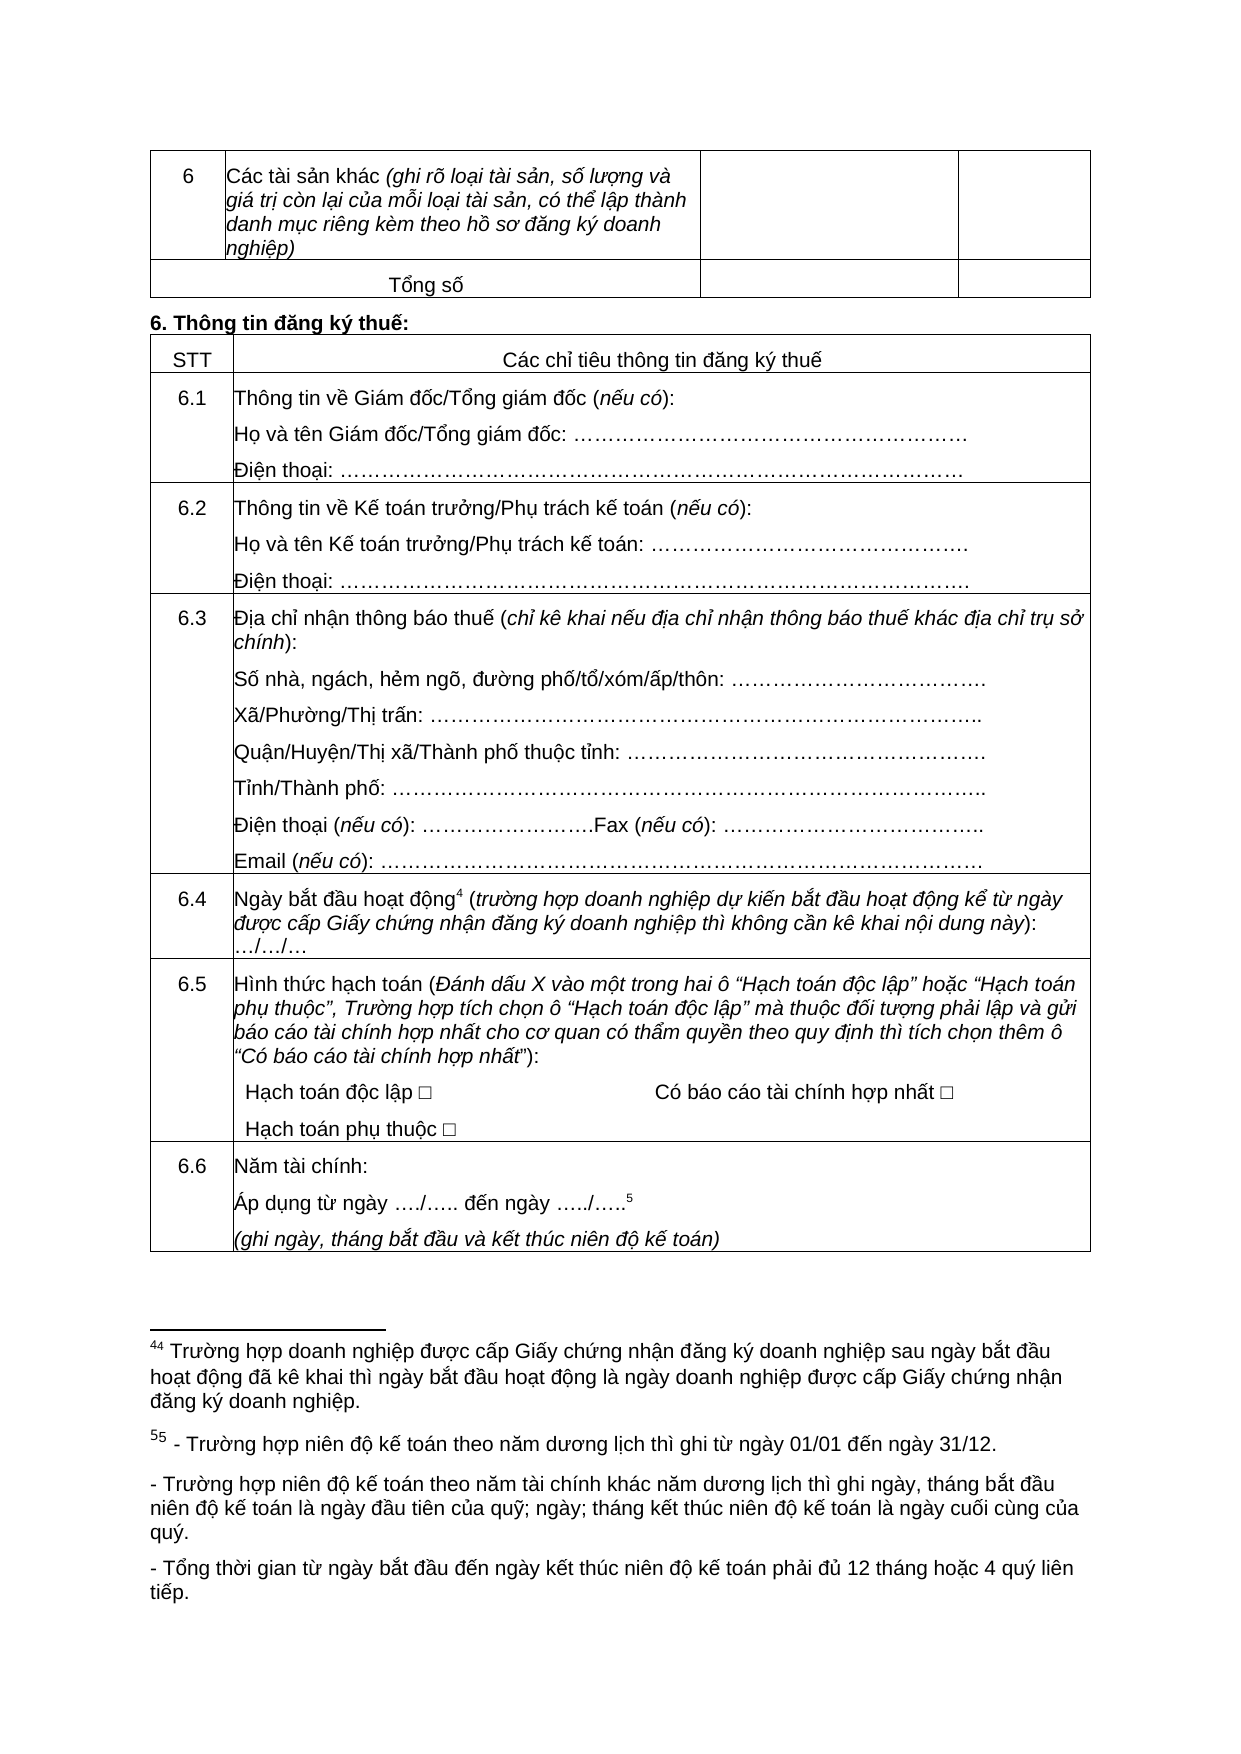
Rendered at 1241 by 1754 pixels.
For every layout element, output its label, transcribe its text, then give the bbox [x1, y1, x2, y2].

table_header STT [151, 335, 233, 372]
table_cell [959, 260, 1090, 297]
table_cell Địa chỉ nhận thông báo thuế (chỉ kê khai nếu địa chỉ nhận thông báo thuế khác địa chỉ trụ sở chính): Số nhà, ngách, hẻm ngõ, đường phố/tổ/xóm/ấp/thôn: ………………………………. Xã/Phường/Thị trấn: …………………………………………………………………….. Quận/Huyện/Thị xã/Thành phố thuộc tỉnh: ……………………………………………. Tỉnh/Thành phố: ………………………………………………………………………….. Điện thoại (nếu có): …………………….Fax (nếu có): ……………………………….. Email (nếu có): …………………………………………………………………………… [234, 594, 1090, 873]
table_cell 6.1 [151, 373, 233, 482]
table_cell Thông tin về Giám đốc/Tổng giám đốc (nếu có): Họ và tên Giám đốc/Tổng giám đốc: ………………………………………………… Điện thoại: ……………………………………………………………………………… [234, 373, 1090, 482]
table_cell Hình thức hạch toán (Đánh dấu X vào một trong hai ô “Hạch toán độc lập” hoặc “Hạch toán phụ thuộc”, Trường hợp tích chọn ô “Hạch toán độc lập” mà thuộc đối tượng phải lập và gửi báo cáo tài chính hợp nhất cho cơ quan có thẩm quyền theo quy định thì tích chọn thêm ô “Có báo cáo tài chính hợp nhất”): [234, 959, 1090, 1141]
table_cell [701, 260, 958, 297]
table_cell Năm tài chính: Áp dụng từ ngày …./….. đến ngày …../…..5 (ghi ngày, tháng bắt đầu và kết thúc niên độ kế toán) [234, 1142, 1090, 1251]
table_cell [959, 151, 1090, 259]
text 6. Thông tin đăng ký thuế: [150, 310, 1090, 334]
table_cell 6.6 [151, 1142, 233, 1251]
table_cell Ngày bắt đầu hoạt động4 (trường hợp doanh nghiệp dự kiến bắt đầu hoạt động kể từ ngày được cấp Giấy chứng nhận đăng ký doanh nghiệp thì không cần kê khai nội dung này): …/…/… [234, 874, 1090, 958]
table_cell 6 [151, 151, 225, 259]
table_cell [701, 151, 958, 259]
table_cell Thông tin về Kế toán trưởng/Phụ trách kế toán (nếu có): Họ và tên Kế toán trưởng/Phụ trách kế toán: ………………………………………. Điện thoại: ………………………………………………………………………………. [234, 483, 1090, 593]
table_cell 6.2 [151, 483, 233, 593]
table_cell 6.4 [151, 874, 233, 958]
table_header Các chỉ tiêu thông tin đăng ký thuế [234, 335, 1090, 372]
table_cell 6.5 [151, 959, 233, 1141]
table_cell Tổng số [151, 260, 700, 297]
table_cell 6.3 [151, 594, 233, 873]
table_cell Các tài sản khác (ghi rõ loại tài sản, số lượng và giá trị còn lại của mỗi loại tài sản, có thể lập thành danh mục riêng kèm theo hồ sơ đăng ký doanh nghiệp) [226, 151, 700, 259]
